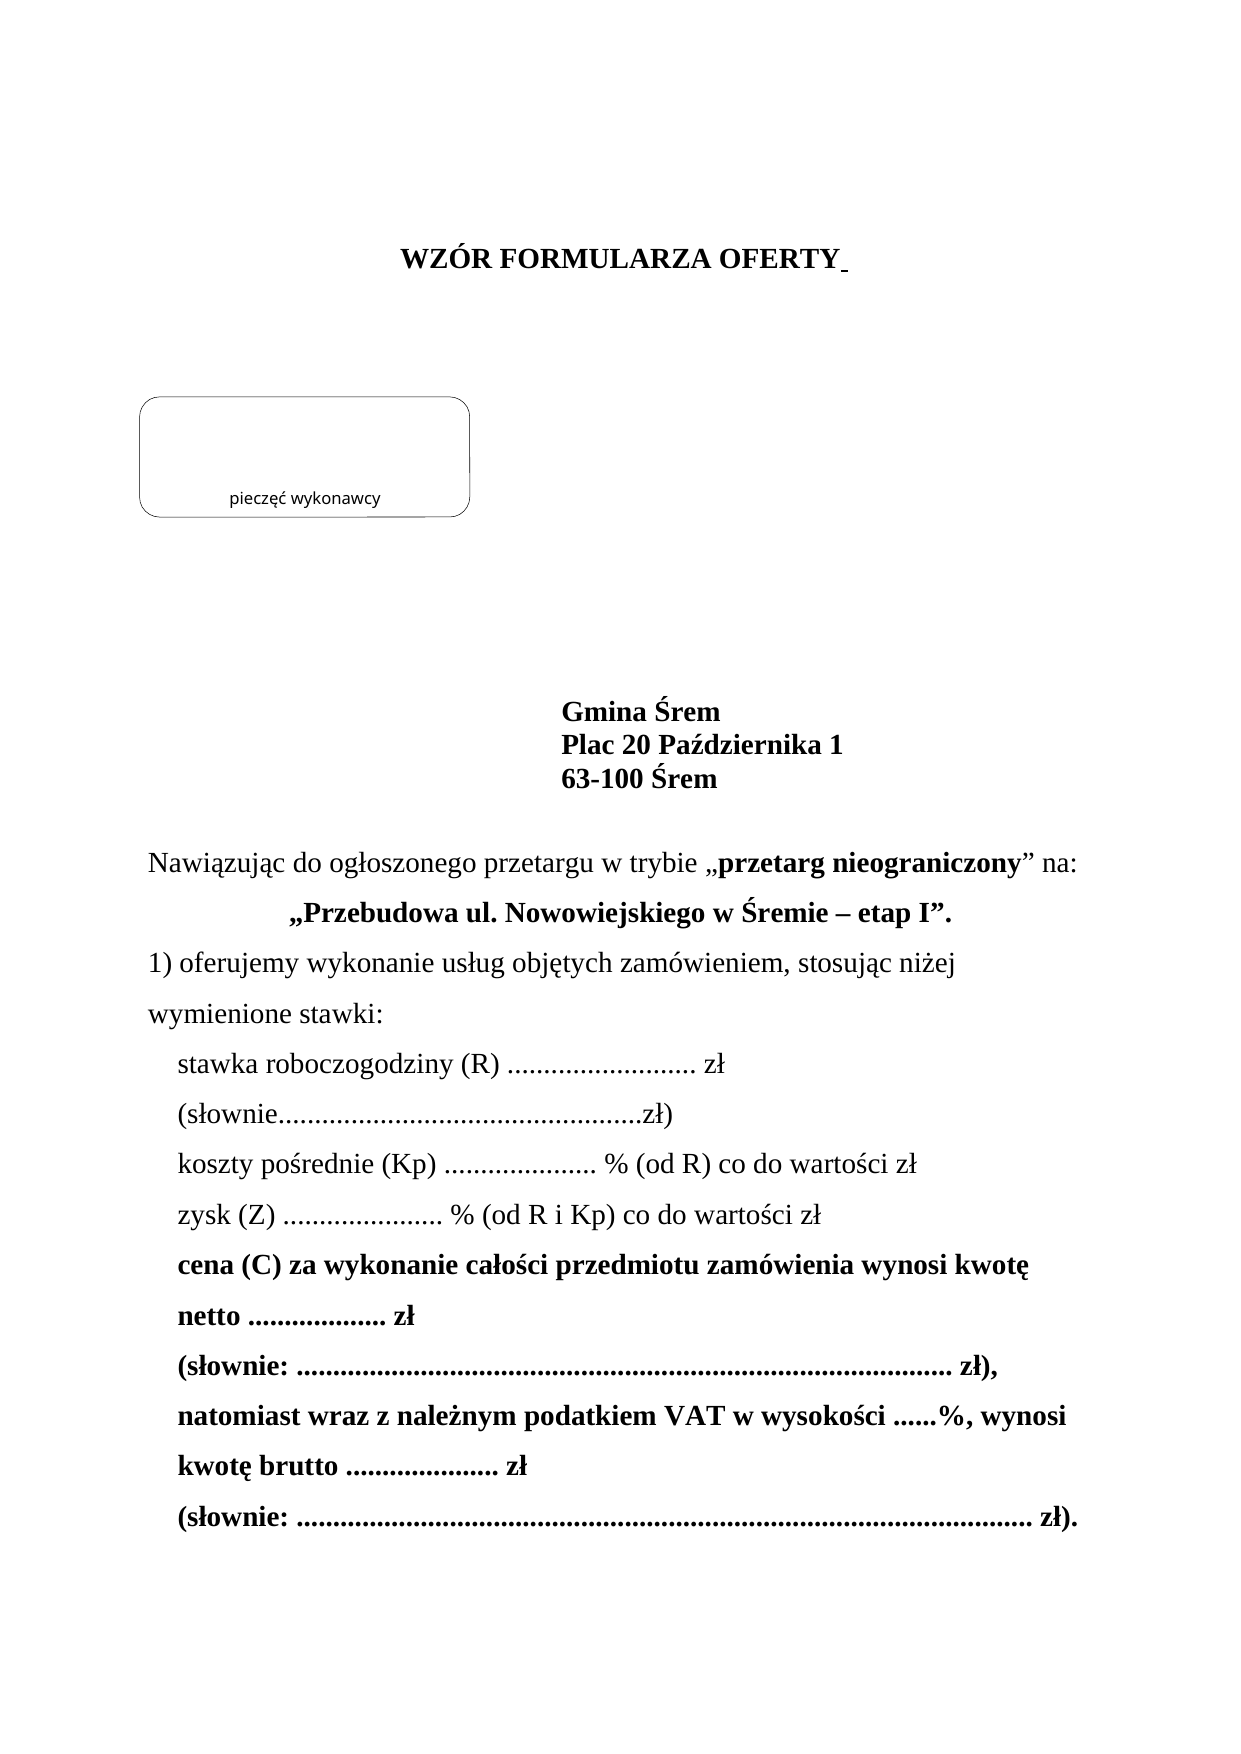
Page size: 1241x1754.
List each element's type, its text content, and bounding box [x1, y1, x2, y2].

text Gmina Śrem [148, 694, 1093, 727]
text 1) oferujemy wykonanie usług objętych zamówieniem, stosując niżej wymienione stawki: [148, 945, 1093, 1029]
text koszty pośrednie (Kp) ..................... % (od R) co do wartości zł [177, 1147, 1093, 1180]
text Plac 20 Października 1 [561, 727, 1093, 761]
text Nawiązując do ogłoszonego przetargu w trybie „przetarg nieograniczony” na: [148, 845, 1093, 878]
text 63-100 Śrem [148, 761, 1093, 794]
text „Przebudowa ul. Nowowiejskiego w Śremie – etap I”. [148, 895, 1093, 929]
text zysk (Z) ...................... % (od R i Kp) co do wartości zł [177, 1197, 1093, 1231]
text cena (C) za wykonanie całości przedmiotu zamówienia wynosi kwotę netto ................... zł (słownie: .......................................................................................... zł), natomiast wraz z należnym podatkiem VAT w wysokości ......%, wynosi kwotę brutto ..................... zł (słownie: ..................................................................................................... zł). [177, 1247, 1093, 1532]
text WZÓR FORMULARZA OFERTY [148, 241, 1093, 274]
text stawka roboczogodziny (R) .......................... zł (słownie..................................................zł) [177, 1046, 1093, 1130]
